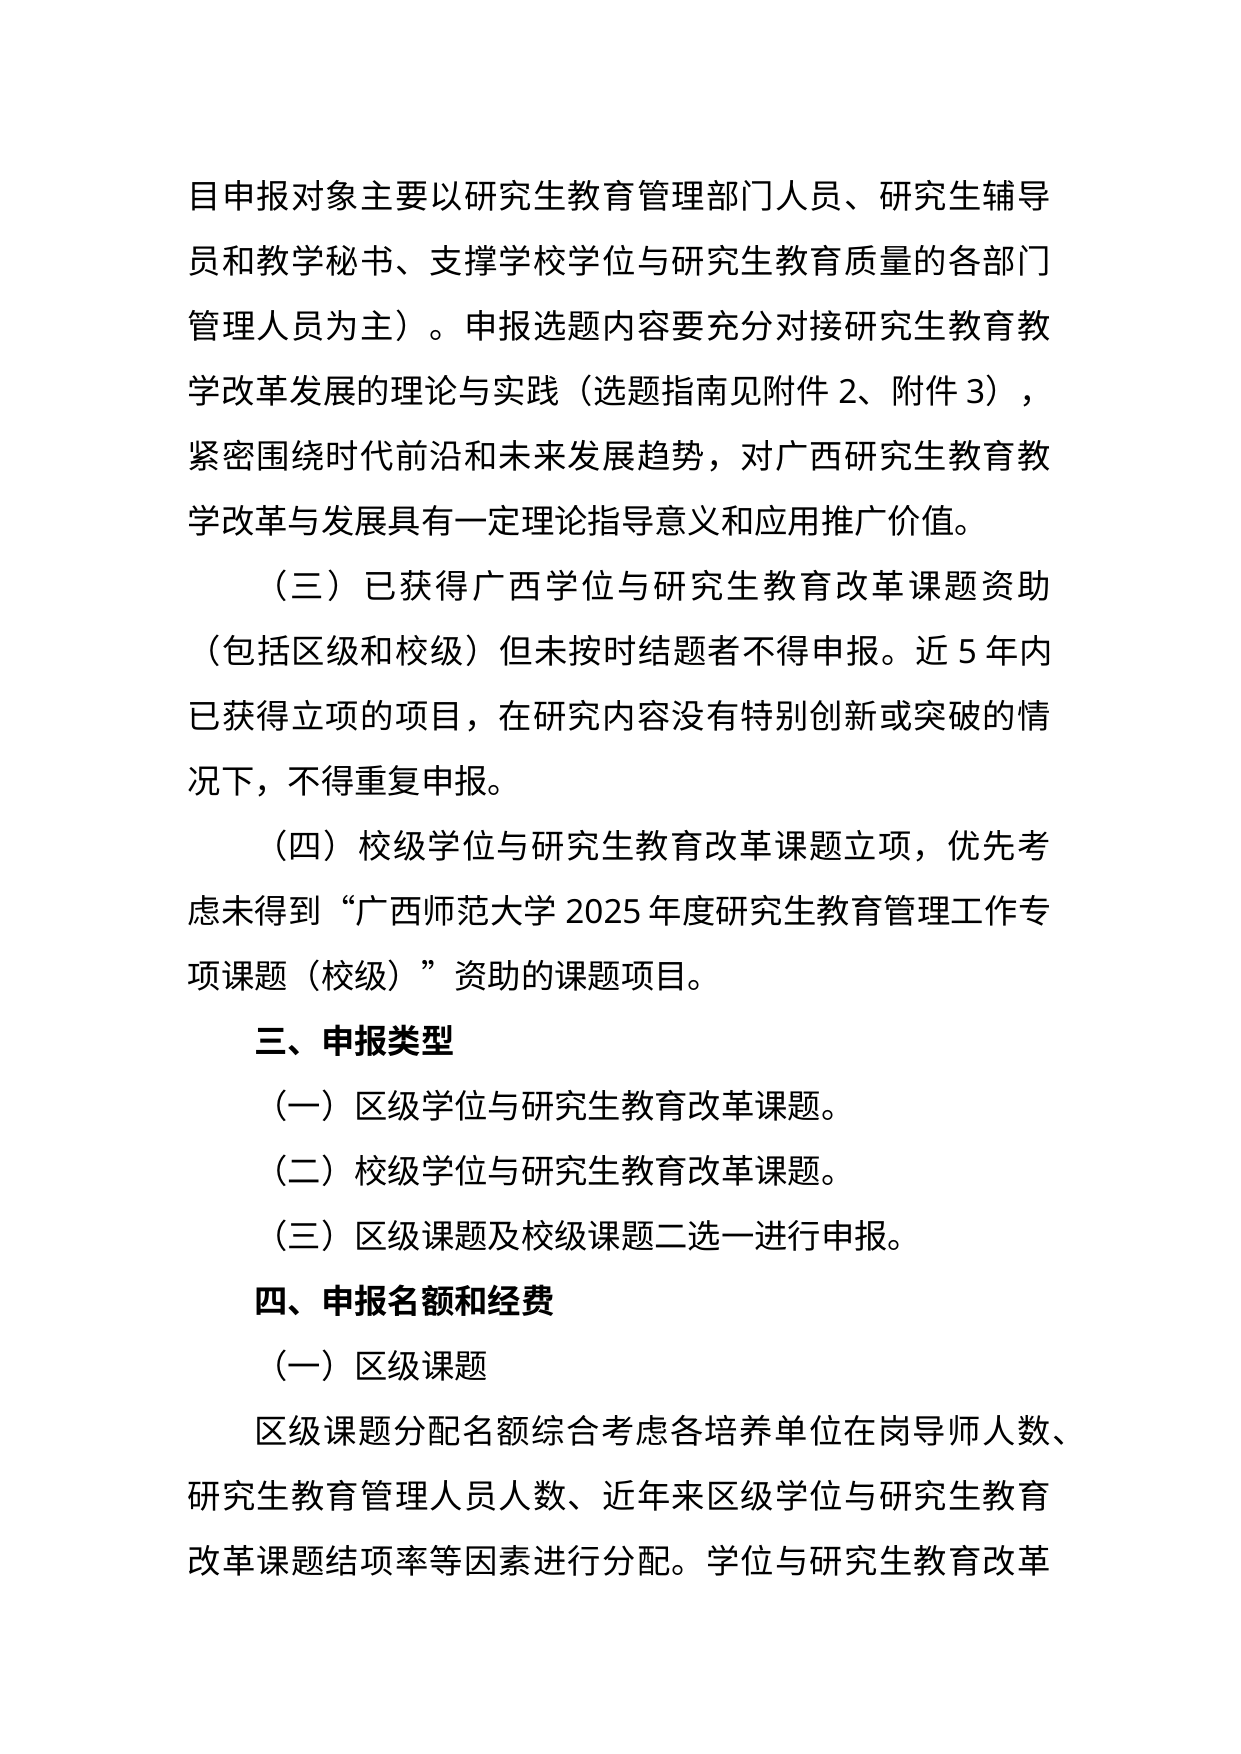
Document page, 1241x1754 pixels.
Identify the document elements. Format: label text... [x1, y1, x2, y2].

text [187, 162, 1053, 552]
text （一）区级学位与研究生教育改革课题。 [187, 1072, 1053, 1137]
text 三、申报类型 [187, 1007, 1053, 1072]
text （三）区级课题及校级课题二选一进行申报。 [187, 1202, 1053, 1267]
text 四、申报名额和经费 [187, 1267, 1053, 1332]
text （四）校级学位与研究生教育改革课题立项，优先考虑未得到“广西师范大学2025年度研究生教育管理工作专项课题（校级）”资助的课题项目。 [187, 812, 1053, 1007]
text （一）区级课题 [187, 1332, 1053, 1397]
text （二）校级学位与研究生教育改革课题。 [187, 1137, 1053, 1202]
text （三）已获得广西学位与研究生教育改革课题资助（包括区级和校级）但未按时结题者不得申报。近5年内已获得立项的项目，在研究内容没有特别创新或突破的情况下，不得重复申报。 [187, 552, 1053, 812]
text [187, 1397, 1053, 1592]
